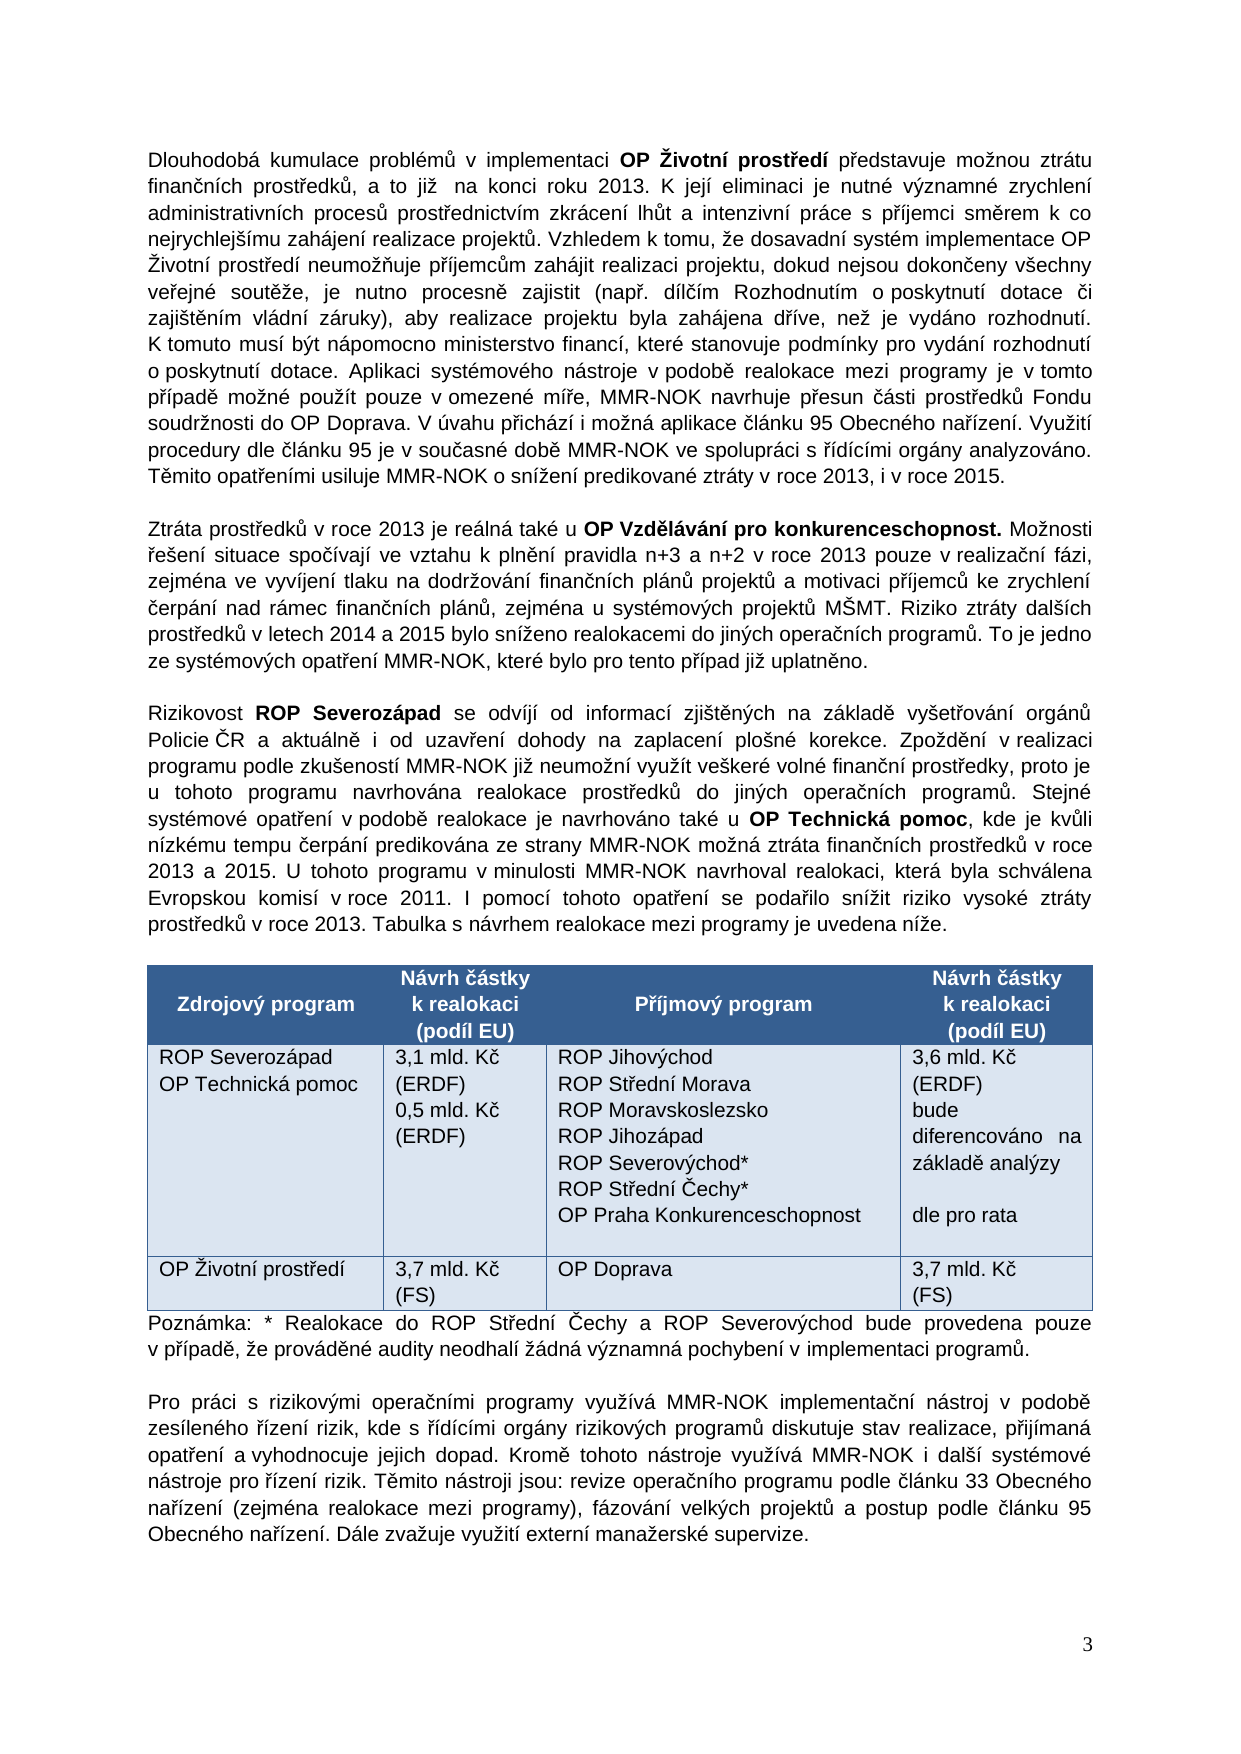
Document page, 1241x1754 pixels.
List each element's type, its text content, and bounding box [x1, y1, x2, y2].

table_cell ROP Severozápad OP Technická pomoc [148, 1045, 383, 1256]
text Ztráta prostředků v roce 2013 je reálná také u OP Vzdělávání pro konkurenceschopnost. Možnosti řešení situace spočívají ve vztahu k plnění pravidla n+3 a n+2 v roce 2013 pouze v realizační fázi, zejména ve vyvíjení tlaku na dodržování finančních plánů projektů a motivaci příjemců ke zrychlení čerpání nad rámec finančních plánů, zejména u systémových projektů MŠMT. Riziko ztráty dalších prostředků v letech 2014 a 2015 bylo sníženo realokacemi do jiných operačních programů. To je jedno ze systémových opatření MMR-NOK, které bylo pro tento případ již uplatněno. [148, 517, 1092, 672]
table_header Návrh částky k realokaci (podíl EU) [901, 966, 1092, 1045]
text Poznámka: * Realokace do ROP Střední Čechy a ROP Severovýchod bude provedena pouze v případě, že prováděné audity neodhalí žádná významná pochybení v implementaci programů. [148, 1311, 1092, 1361]
table_cell OP Životní prostředí [148, 1257, 383, 1310]
text Dlouhodobá kumulace problémů v implementaci OP Životní prostředí představuje možnou ztrátu finančních prostředků, a to již na konci roku 2013. K její eliminaci je nutné významné zrychlení administrativních procesů prostřednictvím zkrácení lhůt a intenzivní práce s příjemci směrem k co nejrychlejšímu zahájení realizace projektů. Vzhledem k tomu, že dosavadní systém implementace OP Životní prostředí neumožňuje příjemcům zahájit realizaci projektu, dokud nejsou dokončeny všechny veřejné soutěže, je nutno procesně zajistit (např. dílčím Rozhodnutím o poskytnutí dotace či zajištěním vládní záruky), aby realizace projektu byla zahájena dříve, než je vydáno rozhodnutí. K tomuto musí být nápomocno ministerstvo financí, které stanovuje podmínky pro vydání rozhodnutí o poskytnutí dotace. Aplikaci systémového nástroje v podobě realokace mezi programy je v tomto případě možné použít pouze v omezené míře, MMR-NOK navrhuje přesun části prostředků Fondu soudržnosti do OP Doprava. V úvahu přichází i možná aplikace článku 95 Obecného nařízení. Využití procedury dle článku 95 je v současné době MMR-NOK ve spolupráci s řídícími orgány analyzováno. Těmito opatřeními usiluje MMR-NOK o snížení predikované ztráty v roce 2013, i v roce 2015. [148, 148, 1092, 488]
table_cell 3,6 mld. Kč (ERDF) bude diferencováno na základě analýzy dle pro rata [901, 1045, 1092, 1256]
table_cell OP Doprava [547, 1257, 900, 1310]
text Pro práci s rizikovými operačními programy využívá MMR-NOK implementační nástroj v podobě zesíleného řízení rizik, kde s řídícími orgány rizikových programů diskutuje stav realizace, přijímaná opatření a vyhodnocuje jejich dopad. Kromě tohoto nástroje využívá MMR-NOK i další systémové nástroje pro řízení rizik. Těmito nástroji jsou: revize operačního programu podle článku 33 Obecného nařízení (zejména realokace mezi programy), fázování velkých projektů a postup podle článku 95 Obecného nařízení. Dále zvažuje využití externí manažerské supervize. [148, 1390, 1092, 1546]
table_header Návrh částky k realokaci (podíl EU) [384, 966, 546, 1045]
table_cell 3,7 mld. Kč (FS) [901, 1257, 1092, 1310]
table_header Zdrojový program [148, 966, 383, 1045]
table_header Příjmový program [547, 966, 900, 1045]
table_cell 3,7 mld. Kč (FS) [384, 1257, 546, 1310]
text Rizikovost ROP Severozápad se odvíjí od informací zjištěných na základě vyšetřování orgánů Policie ČR a aktuálně i od uzavření dohody na zaplacení plošné korekce. Zpoždění v realizaci programu podle zkušeností MMR-NOK již neumožní využít veškeré volné finanční prostředky, proto je u tohoto programu navrhována realokace prostředků do jiných operačních programů. Stejné systémové opatření v podobě realokace je navrhováno také u OP Technická pomoc, kde je kvůli nízkému tempu čerpání predikována ze strany MMR-NOK možná ztráta finančních prostředků v roce 2013 a 2015. U tohoto programu v minulosti MMR-NOK navrhoval realokaci, která byla schválena Evropskou komisí v roce 2011. I pomocí tohoto opatření se podařilo snížit riziko vysoké ztráty prostředků v roce 2013. Tabulka s návrhem realokace mezi programy je uvedena níže. [148, 701, 1092, 936]
table_cell 3,1 mld. Kč (ERDF) 0,5 mld. Kč (ERDF) [384, 1045, 546, 1256]
table_cell ROP Jihovýchod ROP Střední Morava ROP Moravskoslezsko ROP Jihozápad ROP Severovýchod* ROP Střední Čechy* OP Praha Konkurenceschopnost [547, 1045, 900, 1256]
